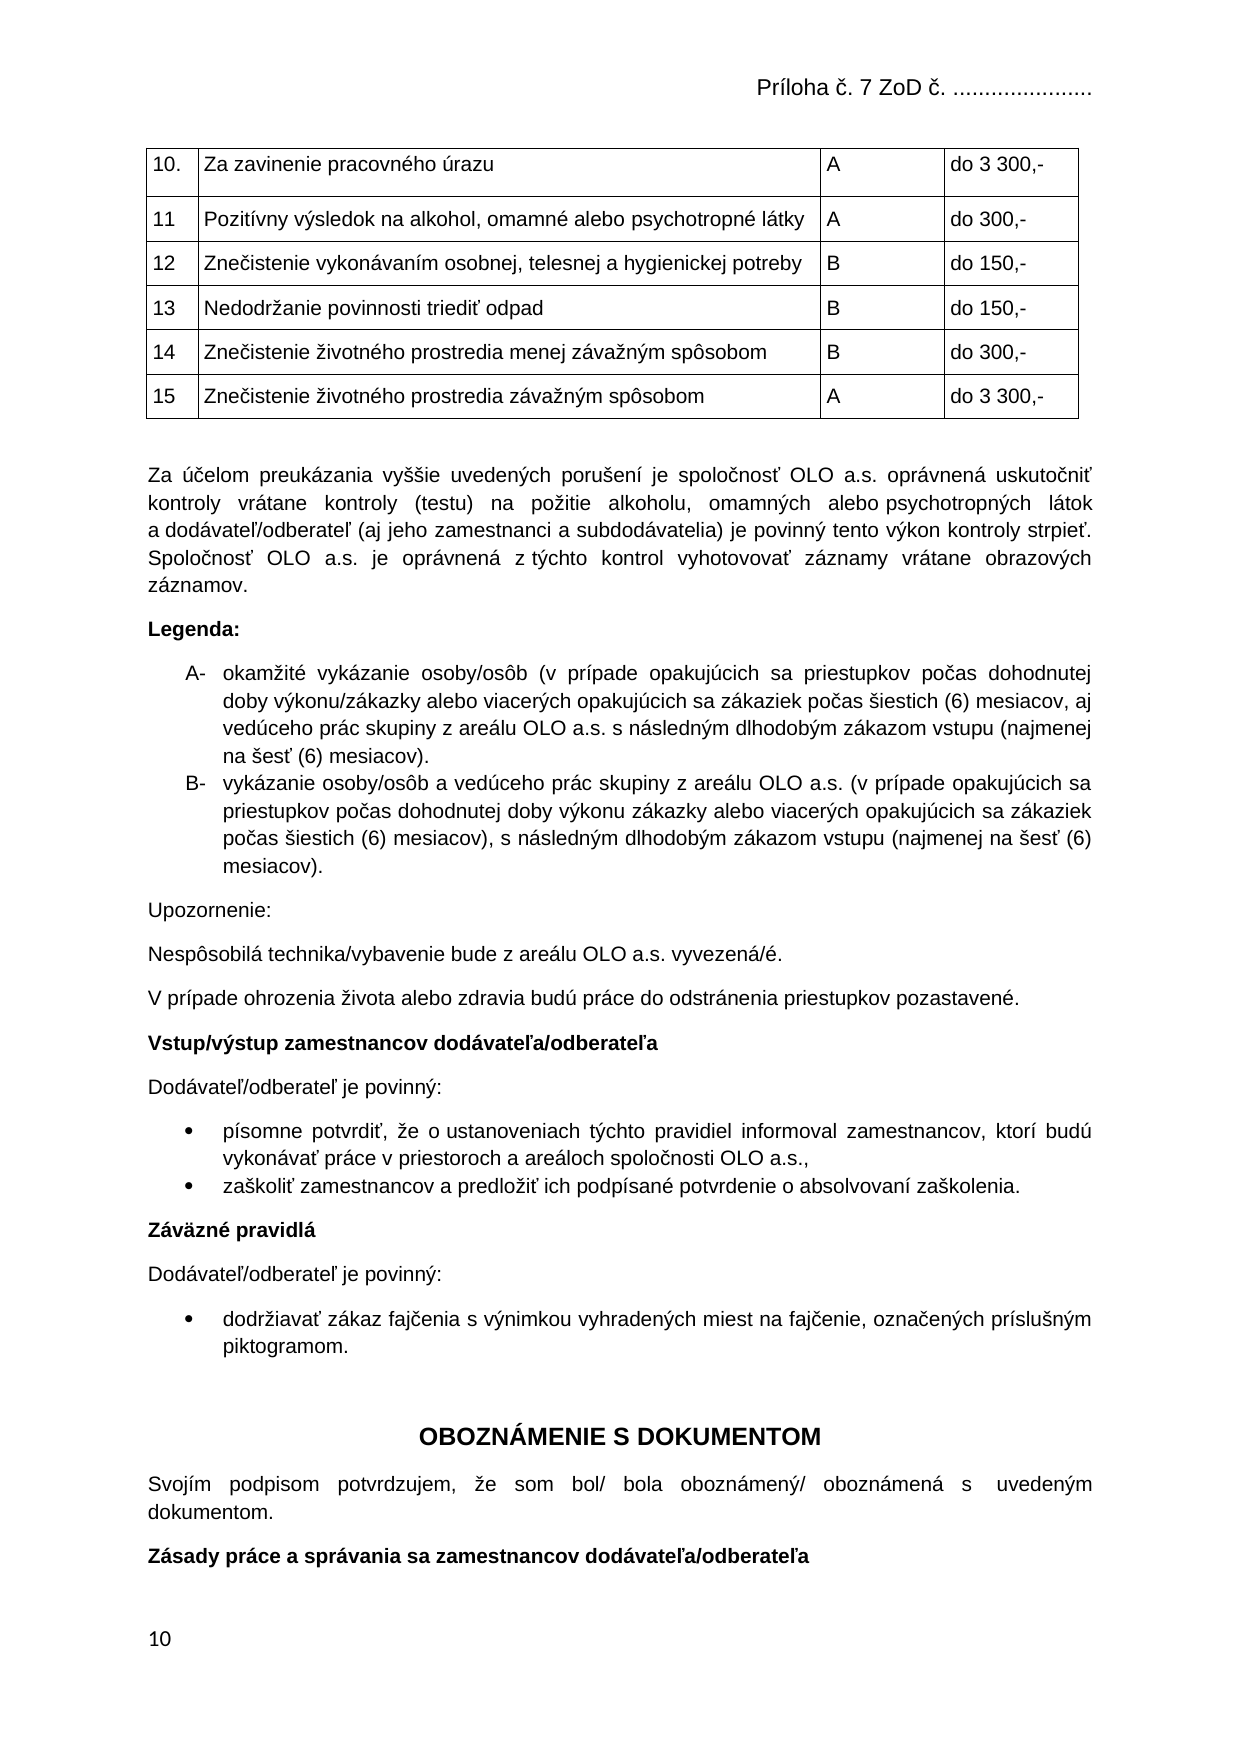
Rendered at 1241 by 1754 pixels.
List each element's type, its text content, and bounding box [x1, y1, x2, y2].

text Dodávateľ/odberateľ je povinný: [148, 1262, 1093, 1286]
text Zásady práce a správania sa zamestnancov dodávateľa/odberateľa [148, 1544, 1093, 1568]
table_cell B [821, 242, 944, 285]
text Záväzné pravidlá [148, 1218, 1093, 1242]
text OBOZNÁMENIE S DOKUMENTOM [148, 1422, 1093, 1451]
table_cell Znečistenie životného prostredia menej závažným spôsobom [199, 330, 820, 374]
table_cell do 300,- [945, 330, 1078, 374]
table_cell 13 [147, 286, 198, 329]
list okamžité vykázanie osoby/osôb (v prípade opakujúcich sa priestupkov počas dohodnutej doby výkonu/zákazky alebo viacerých opakujúcich sa zákaziek počas šiestich (6) mesiacov, aj vedúceho prác skupiny z areálu OLO a.s. s následným dlhodobým zákazom vstupu (najmenej na šesť (6) mesiacov). [185, 661, 1093, 768]
table_cell 11 [147, 197, 198, 241]
list zaškoliť zamestnancov a predložiť ich podpísané potvrdenie o absolvovaní zaškolenia. [185, 1174, 1093, 1198]
table_cell 10. [147, 149, 198, 196]
text Nespôsobilá technika/vybavenie bude z areálu OLO a.s. vyvezená/é. [148, 942, 1093, 966]
table_cell A [821, 375, 944, 418]
table_cell Za zavinenie pracovného úrazu [199, 149, 820, 196]
table_cell do 3 300,- [945, 375, 1078, 418]
table_cell 15 [147, 375, 198, 418]
table_cell Znečistenie vykonávaním osobnej, telesnej a hygienickej potreby [199, 242, 820, 285]
table_cell do 150,- [945, 286, 1078, 329]
text Svojím podpisom potvrdzujem, že som bol/ bola oboznámený/ oboznámená s uvedeným dokumentom. [148, 1472, 1093, 1523]
table_cell B [821, 330, 944, 374]
table_cell do 150,- [945, 242, 1078, 285]
list dodržiavať zákaz fajčenia s výnimkou vyhradených miest na fajčenie, označených príslušným piktogramom. [185, 1306, 1093, 1358]
table_cell A [821, 149, 944, 196]
text Za účelom preukázania vyššie uvedených porušení je spoločnosť OLO a.s. oprávnená uskutočniť kontroly vrátane kontroly (testu) na požitie alkoholu, omamných alebo psychotropných látok a dodávateľ/odberateľ (aj jeho zamestnanci a subdodávatelia) je povinný tento výkon kontroly strpieť. Spoločnosť OLO a.s. je oprávnená z týchto kontrol vyhotovovať záznamy vrátane obrazových záznamov. [148, 463, 1093, 597]
text Upozornenie: [148, 898, 1093, 922]
table_cell A [821, 197, 944, 241]
table_cell do 300,- [945, 197, 1078, 241]
table_cell Pozitívny výsledok na alkohol, omamné alebo psychotropné látky [199, 197, 820, 241]
table_cell do 3 300,- [945, 149, 1078, 196]
text V prípade ohrozenia života alebo zdravia budú práce do odstránenia priestupkov pozastavené. [148, 986, 1093, 1010]
list písomne potvrdiť, že o ustanoveniach týchto pravidiel informoval zamestnancov, ktorí budú vykonávať práce v priestoroch a areáloch spoločnosti OLO a.s., [185, 1119, 1093, 1170]
text Dodávateľ/odberateľ je povinný: [148, 1074, 1093, 1098]
table_cell 14 [147, 330, 198, 374]
table_cell Znečistenie životného prostredia závažným spôsobom [199, 375, 820, 418]
table_cell Nedodržanie povinnosti triediť odpad [199, 286, 820, 329]
list vykázanie osoby/osôb a vedúceho prác skupiny z areálu OLO a.s. (v prípade opakujúcich sa priestupkov počas dohodnutej doby výkonu zákazky alebo viacerých opakujúcich sa zákaziek počas šiestich (6) mesiacov), s následným dlhodobým zákazom vstupu (najmenej na šesť (6) mesiacov). [185, 771, 1093, 878]
text Vstup/výstup zamestnancov dodávateľa/odberateľa [148, 1030, 1093, 1054]
text Legenda: [148, 617, 1093, 641]
table_cell B [821, 286, 944, 329]
table_cell 12 [147, 242, 198, 285]
